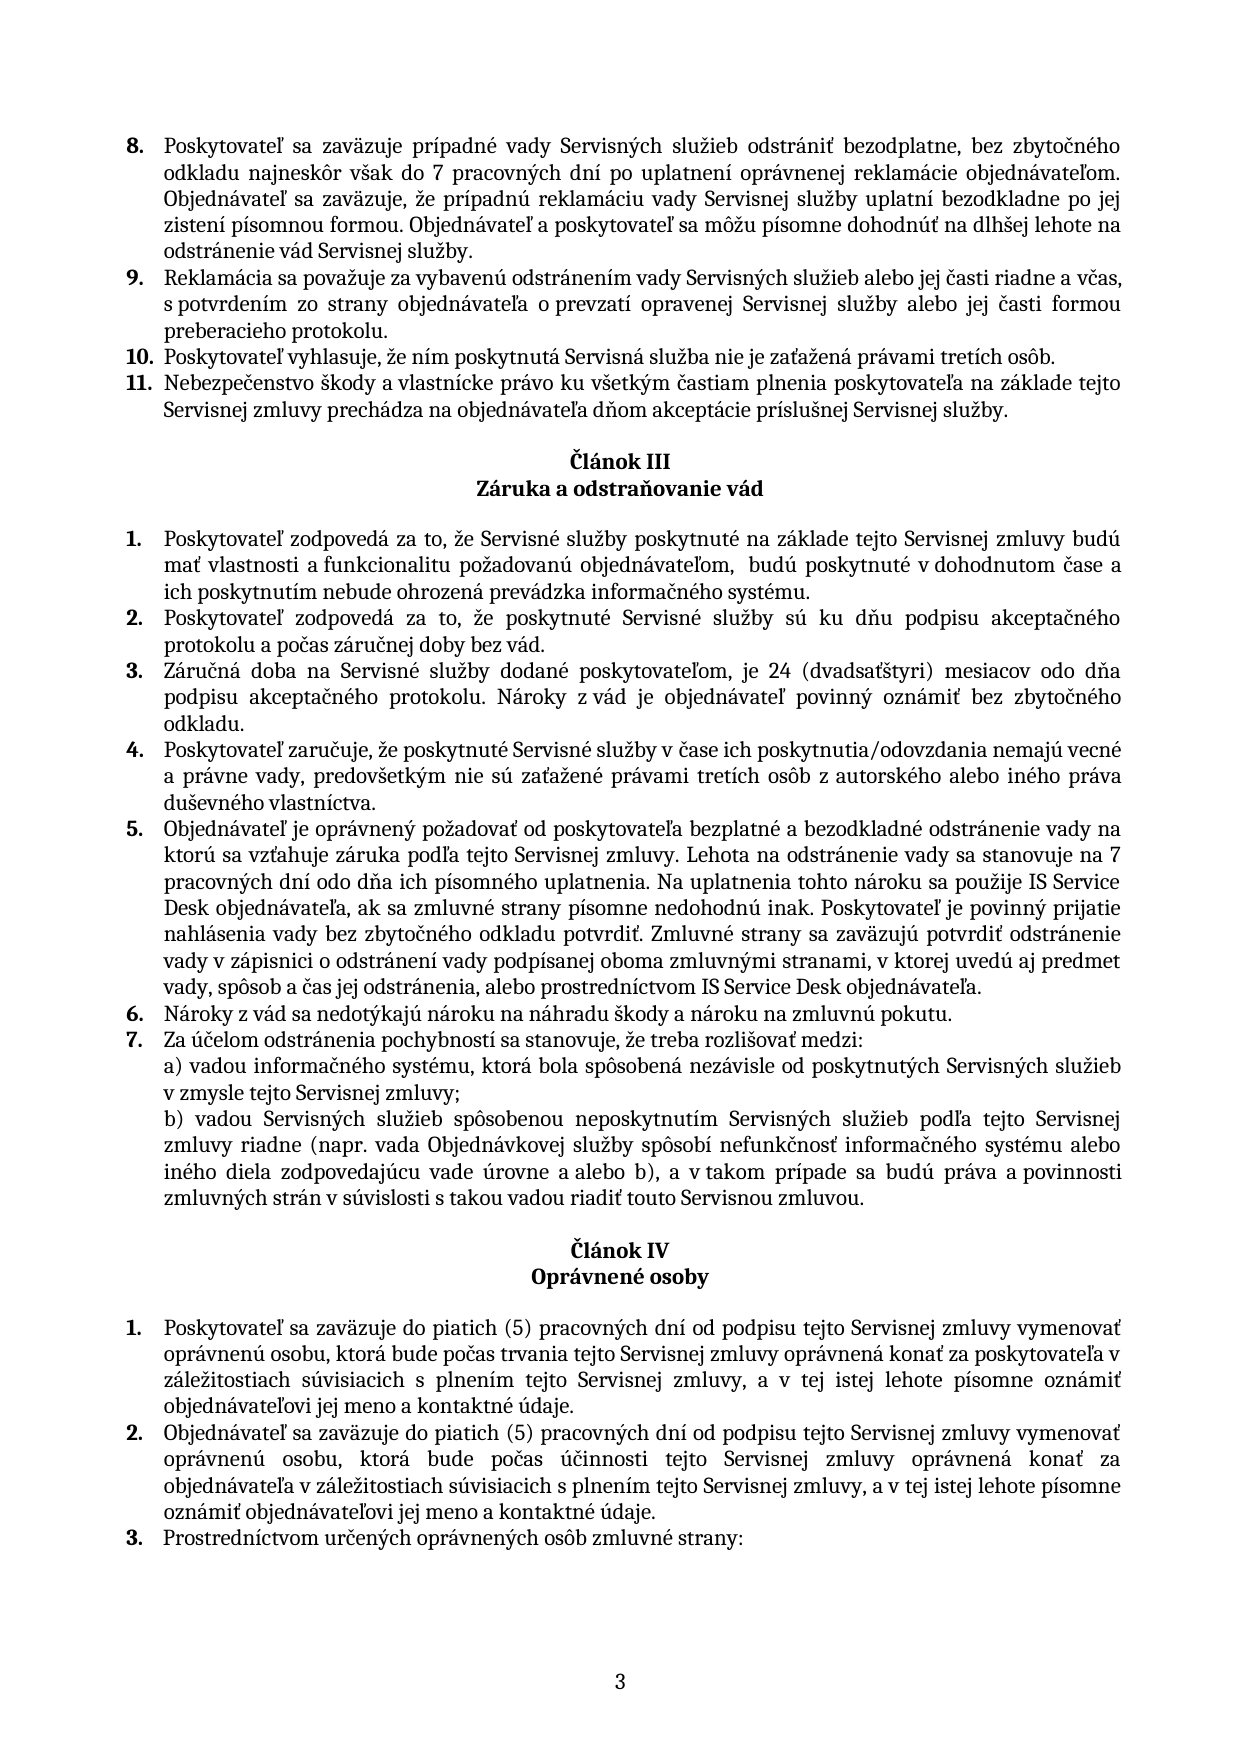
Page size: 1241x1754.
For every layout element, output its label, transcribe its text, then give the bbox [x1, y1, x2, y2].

list Poskytovateľ sa zaväzuje prípadné vady Servisných služieb odstrániť bezodplatne, bez zbytočného odkladu najneskôr však do 7 pracovných dní po uplatnení oprávnenej reklamácie objednávateľom. Objednávateľ sa zaväzuje, že prípadnú reklamáciu vady Servisnej služby uplatní bezodkladne po jej zistení písomnou formou. Objednávateľ a poskytovateľ sa môžu písomne dohodnúť na dlhšej lehote na odstránenie vád Servisnej služby. [126, 133, 1122, 265]
list Nároky z vád sa nedotýkajú nároku na náhradu škody a nároku na zmluvnú pokutu. [126, 1000, 1122, 1027]
list Poskytovateľ zodpovedá za to, že Servisné služby poskytnuté na základe tejto Servisnej zmluvy budú mať vlastnosti a funkcionalitu požadovanú objednávateľom, budú poskytnuté v dohodnutom čase a ich poskytnutím nebude ohrozená prevádzka informačného systému. [126, 526, 1122, 605]
list Objednávateľ sa zaväzuje do piatich (5) pracovných dní od podpisu tejto Servisnej zmluvy vymenovať oprávnenú osobu, ktorá bude počas účinnosti tejto Servisnej zmluvy oprávnená konať za objednávateľa v záležitostiach súvisiacich s plnením tejto Servisnej zmluvy, a v tej istej lehote písomne oznámiť objednávateľovi jej meno a kontaktné údaje. [126, 1420, 1122, 1525]
list Reklamácia sa považuje za vybavenú odstránením vady Servisných služieb alebo jej časti riadne a včas, s potvrdením zo strany objednávateľa o prevzatí opravenej Servisnej služby alebo jej časti formou preberacieho protokolu. [126, 265, 1122, 344]
list Záručná doba na Servisné služby dodané poskytovateľom, je 24 (dvadsaťštyri) mesiacov odo dňa podpisu akceptačného protokolu. Nároky z vád je objednávateľ povinný oznámiť bez zbytočného odkladu. [126, 658, 1122, 737]
list Poskytovateľ zodpovedá za to, že poskytnuté Servisné služby sú ku dňu podpisu akceptačného protokolu a počas záručnej doby bez vád. [126, 605, 1122, 658]
subtitle Článok III [118, 449, 1122, 476]
list Nebezpečenstvo škody a vlastnícke právo ku všetkým častiam plnenia poskytovateľa na základe tejto Servisnej zmluvy prechádza na objednávateľa dňom akceptácie príslušnej Servisnej služby. [126, 370, 1122, 423]
list Poskytovateľ zaručuje, že poskytnuté Servisné služby v čase ich poskytnutia/odovzdania nemajú vecné a právne vady, predovšetkým nie sú zaťažené právami tretích osôb z autorského alebo iného práva duševného vlastníctva. [126, 737, 1122, 816]
subtitle Záruka a odstraňovanie vád [118, 476, 1122, 502]
list Prostredníctvom určených oprávnených osôb zmluvné strany: [126, 1525, 1122, 1551]
subtitle Oprávnené osoby [118, 1264, 1122, 1290]
text b) vadou Servisných služieb spôsobenou neposkytnutím Servisných služieb podľa tejto Servisnej zmluvy riadne (napr. vada Objednávkovej služby spôsobí nefunkčnosť informačného systému alebo iného diela zodpovedajúcu vade úrovne a alebo b), a v takom prípade sa budú práva a povinnosti zmluvných strán v súvislosti s takou vadou riadiť touto Servisnou zmluvou. [163, 1106, 1122, 1211]
text a) vadou informačného systému, ktorá bola spôsobená nezávisle od poskytnutých Servisných služieb v zmysle tejto Servisnej zmluvy; [163, 1053, 1122, 1106]
list Objednávateľ je oprávnený požadovať od poskytovateľa bezplatné a bezodkladné odstránenie vady na ktorú sa vzťahuje záruka podľa tejto Servisnej zmluvy. Lehota na odstránenie vady sa stanovuje na 7 pracovných dní odo dňa ich písomného uplatnenia. Na uplatnenia tohto nároku sa použije IS Service Desk objednávateľa, ak sa zmluvné strany písomne nedohodnú inak. Poskytovateľ je povinný prijatie nahlásenia vady bez zbytočného odkladu potvrdiť. Zmluvné strany sa zaväzujú potvrdiť odstránenie vady v zápisnici o odstránení vady podpísanej oboma zmluvnými stranami, v ktorej uvedú aj predmet vady, spôsob a čas jej odstránenia, alebo prostredníctvom IS Service Desk objednávateľa. [126, 816, 1122, 1000]
list Poskytovateľ vyhlasuje, že ním poskytnutá Servisná služba nie je zaťažená právami tretích osôb. [126, 344, 1122, 370]
subtitle Článok IV [118, 1237, 1122, 1264]
list Poskytovateľ sa zaväzuje do piatich (5) pracovných dní od podpisu tejto Servisnej zmluvy vymenovať oprávnenú osobu, ktorá bude počas trvania tejto Servisnej zmluvy oprávnená konať za poskytovateľa v záležitostiach súvisiacich s plnením tejto Servisnej zmluvy, a v tej istej lehote písomne oznámiť objednávateľovi jej meno a kontaktné údaje. [126, 1314, 1122, 1420]
list Za účelom odstránenia pochybností sa stanovuje, že treba rozlišovať medzi: [126, 1027, 1122, 1053]
